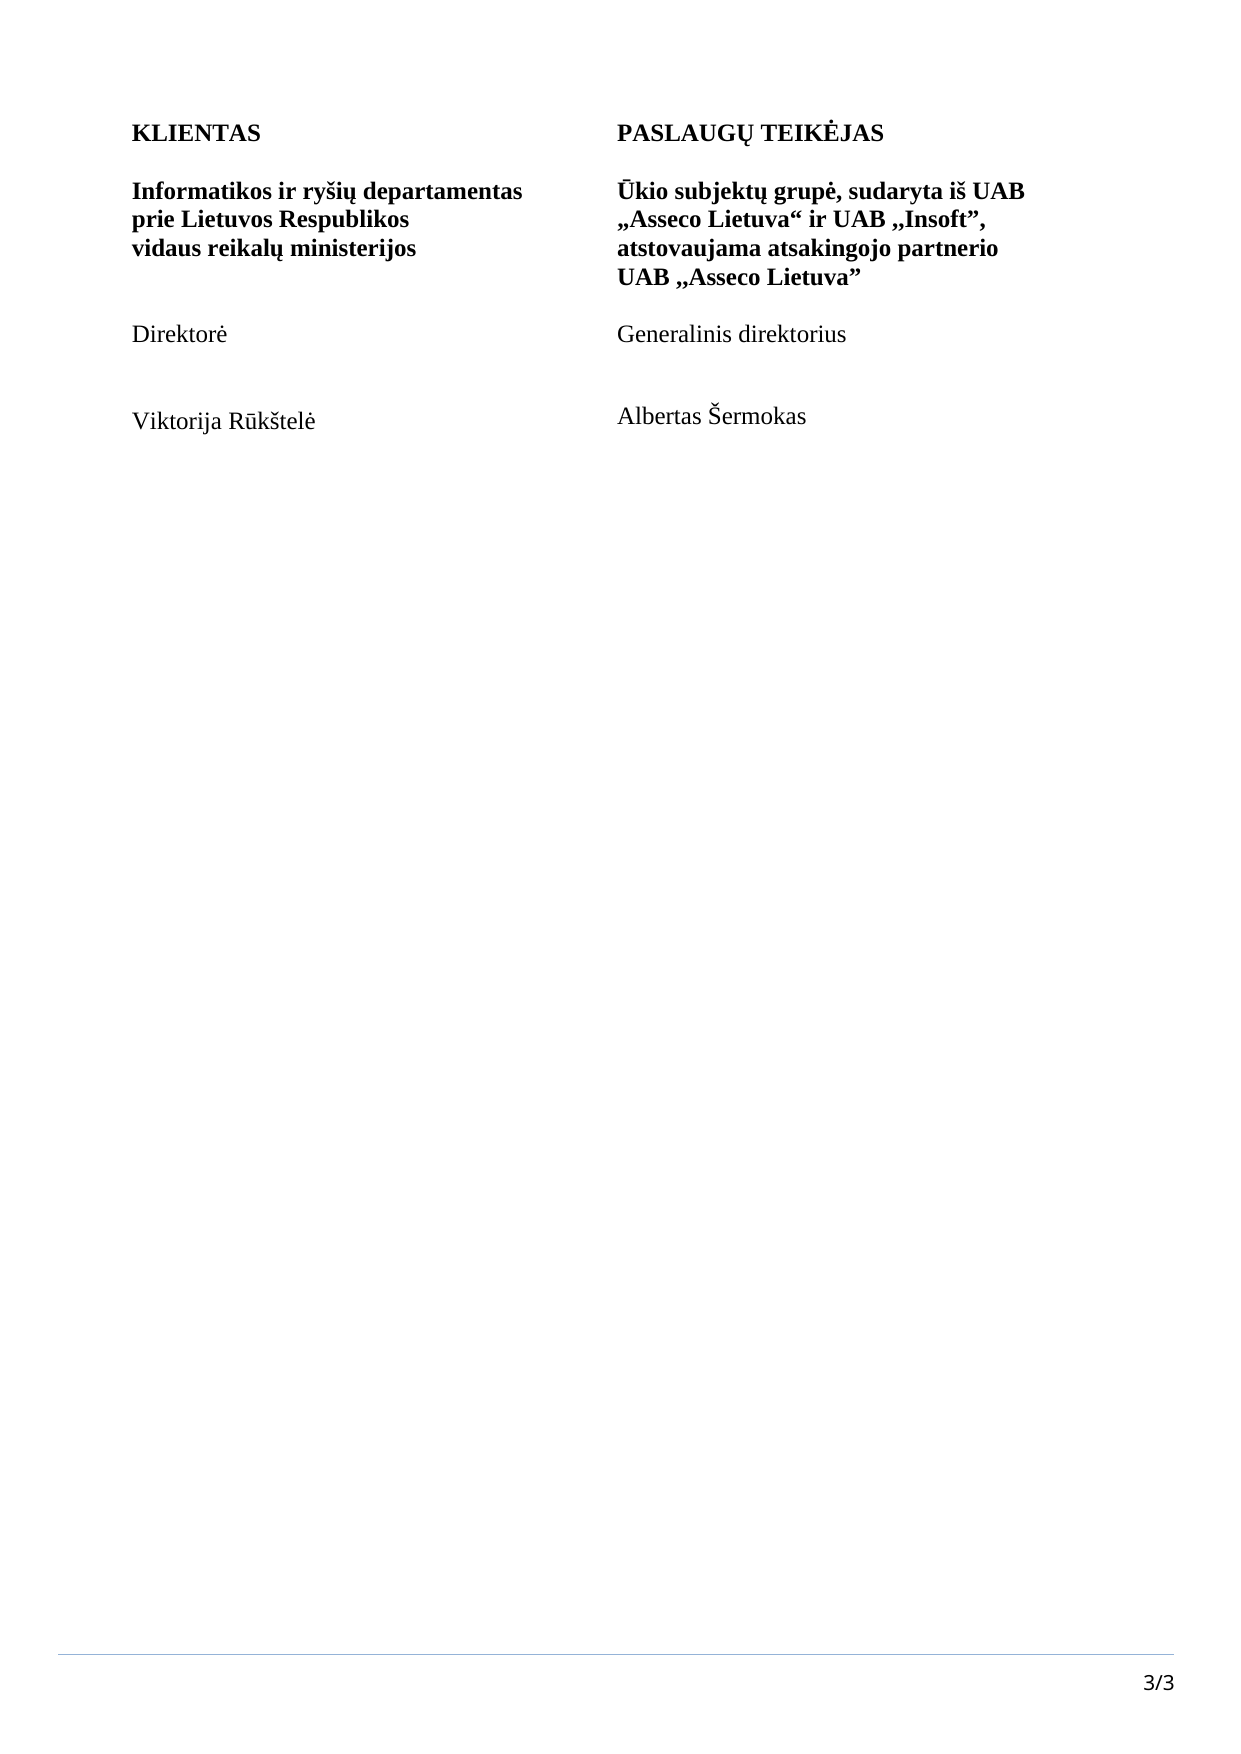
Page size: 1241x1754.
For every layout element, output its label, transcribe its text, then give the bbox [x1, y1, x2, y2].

table_header KLIENTAS Informatikos ir ryšių departamentas prie Lietuvos Respublikos vidaus reikalų ministerijos Direktorė Viktorija Rūkštelė [120, 118, 606, 539]
table_header PASLAUGŲ TEIKĖJAS Ūkio subjektų grupė, sudaryta iš UAB „Asseco Lietuva“ ir UAB ,,Insoft”, atstovaujama atsakingojo partnerio UAB ,,Asseco Lietuva” Generalinis direktorius Albertas Šermokas [606, 118, 1097, 539]
